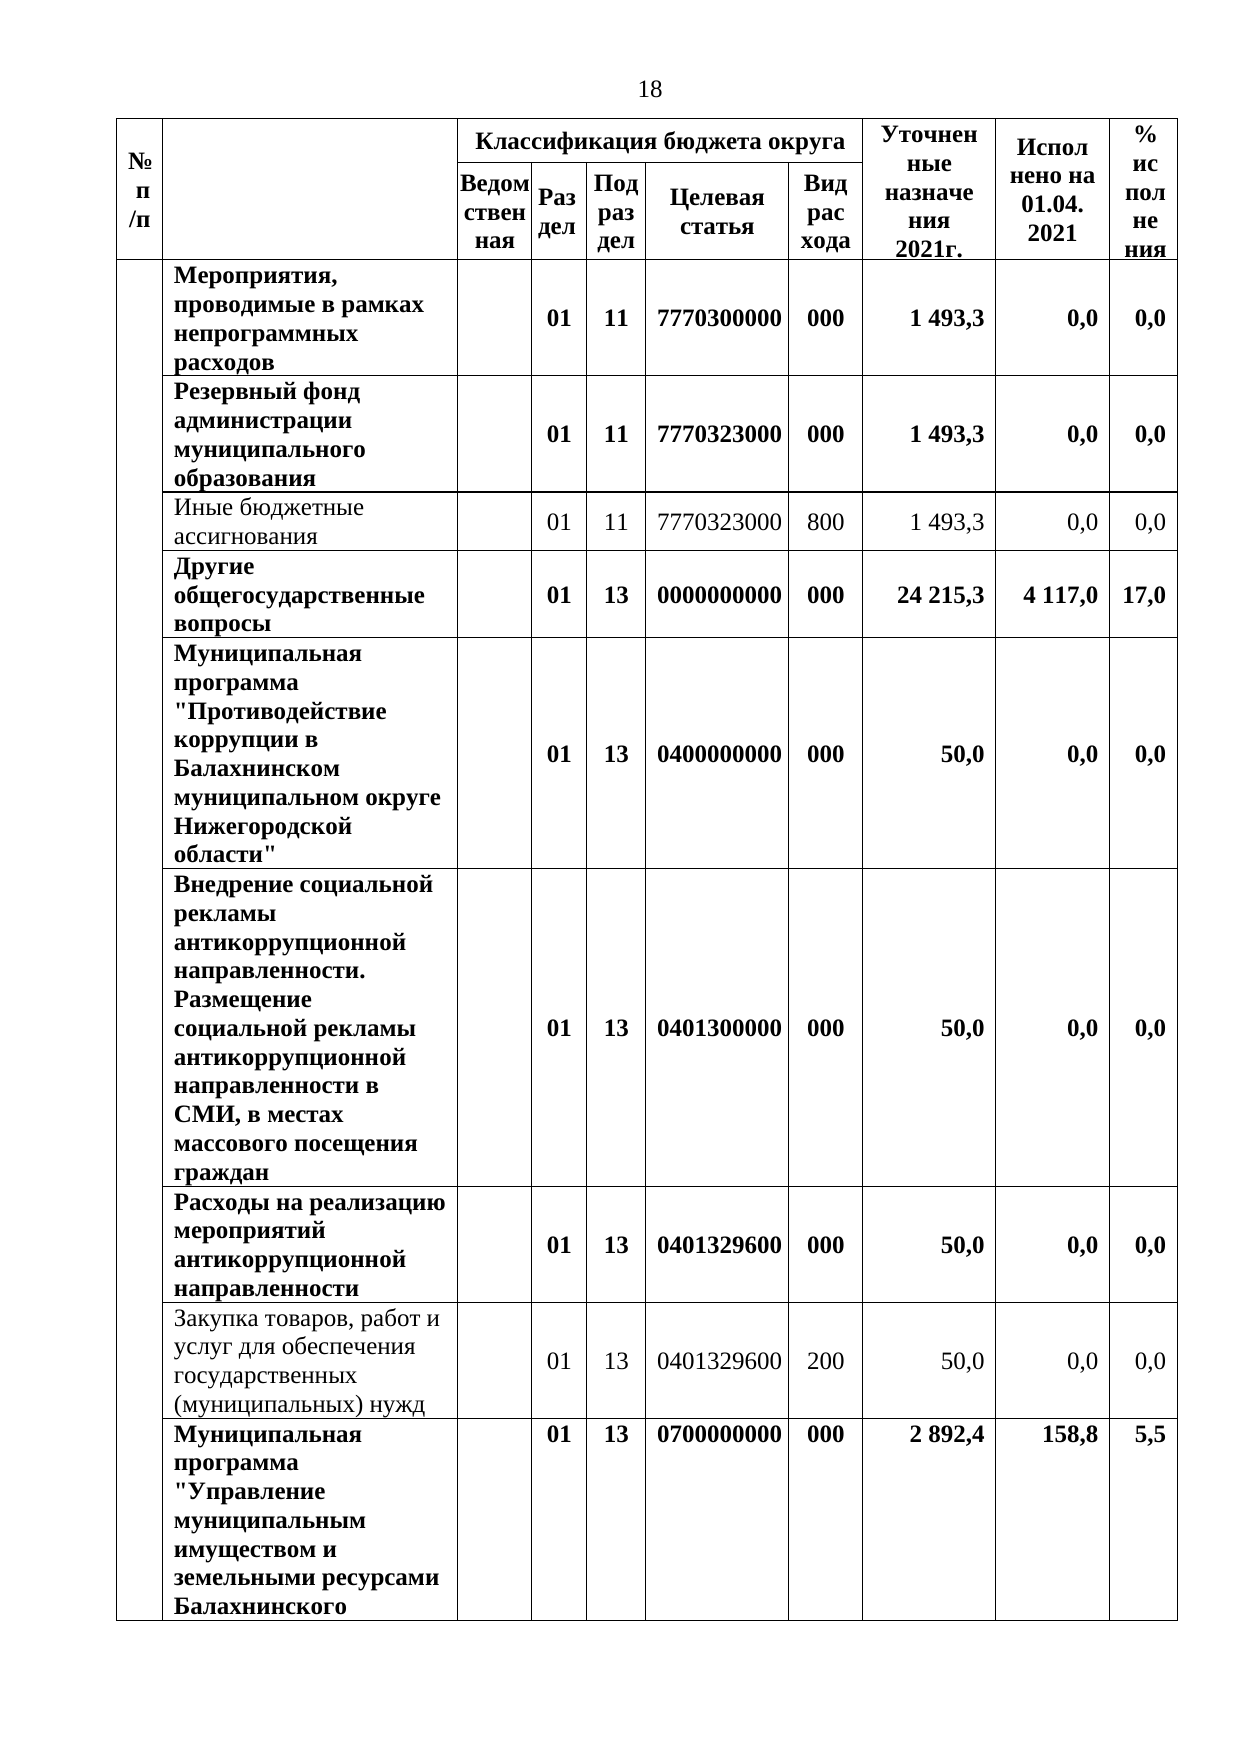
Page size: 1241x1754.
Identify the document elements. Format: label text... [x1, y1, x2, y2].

table_cell 50,0 [863, 1303, 995, 1418]
table_cell [458, 1419, 531, 1620]
table_cell 01 [532, 376, 586, 491]
table_header % ис пол не ния [1110, 119, 1177, 259]
table_cell 0,0 [1110, 493, 1177, 550]
table_cell 0,0 [1110, 869, 1177, 1186]
table_cell 01 [532, 1303, 586, 1418]
table_cell 01 [532, 1419, 586, 1620]
table_cell 000 [789, 1187, 862, 1302]
table_cell [458, 1303, 531, 1418]
table_cell Мероприятия, проводимые в рамках непрограммных расходов [163, 260, 457, 375]
table_cell 000 [789, 551, 862, 637]
table_cell 200 [789, 1303, 862, 1418]
table_header № п/п [117, 119, 162, 259]
table_cell 11 [587, 376, 645, 491]
table_cell 13 [587, 869, 645, 1186]
table_cell 0,0 [996, 260, 1109, 375]
table_header [163, 119, 457, 259]
table_cell Вид рас хода [789, 163, 862, 259]
table_cell 0401329600 [646, 1303, 788, 1418]
table_cell 11 [587, 493, 645, 550]
table_header Уточненные назначе ния 2021г. [863, 119, 995, 259]
table_cell Внедрение социальной рекламы антикоррупционной направленности. Размещение социальной рекламы антикоррупционной направленности в СМИ, в местах массового посещения граждан [163, 869, 457, 1186]
table_cell 000 [789, 260, 862, 375]
table_cell Иные бюджетные ассигнования [163, 493, 457, 550]
table_cell 000 [789, 1419, 862, 1620]
table_cell 24 215,3 [863, 551, 995, 637]
table_cell 01 [532, 1187, 586, 1302]
table_cell 13 [587, 1419, 645, 1620]
table_cell 000 [789, 638, 862, 868]
table_header Классификация бюджета округа [458, 119, 862, 162]
table_cell Муниципальная программа "Противодействие коррупции в Балахнинском муниципальном округе Нижегородской области" [163, 638, 457, 868]
table_cell 01 [532, 493, 586, 550]
table_cell 0400000000 [646, 638, 788, 868]
table_cell 158,8 [996, 1419, 1109, 1620]
table_cell Расходы на реализацию мероприятий антикоррупционной направленности [163, 1187, 457, 1302]
table_cell 13 [587, 1303, 645, 1418]
table_cell 7770323000 [646, 493, 788, 550]
table_cell [458, 551, 531, 637]
table_cell 0,0 [1110, 638, 1177, 868]
table_cell 0,0 [996, 1303, 1109, 1418]
table_cell 800 [789, 493, 862, 550]
table_cell 50,0 [863, 1187, 995, 1302]
table_cell 1 493,3 [863, 260, 995, 375]
table_cell 01 [532, 869, 586, 1186]
table_cell Ведомственная [458, 163, 531, 259]
table_cell 2 892,4 [863, 1419, 995, 1620]
table_cell [458, 869, 531, 1186]
table_cell 11 [587, 260, 645, 375]
table_cell Резервный фонд администрации муниципального образования [163, 376, 457, 491]
table_cell 000 [789, 869, 862, 1186]
table_cell Целевая статья [646, 163, 788, 259]
table_cell Под раз дел [587, 163, 645, 259]
table_cell 4 117,0 [996, 551, 1109, 637]
table_cell 0,0 [996, 1187, 1109, 1302]
table_cell 0,0 [996, 869, 1109, 1186]
table_cell 7770323000 [646, 376, 788, 491]
table_cell Раз дел [532, 163, 586, 259]
table_cell 0,0 [1110, 260, 1177, 375]
table_cell 13 [587, 638, 645, 868]
table_cell 50,0 [863, 869, 995, 1186]
table_cell [458, 376, 531, 491]
table_cell 0,0 [996, 493, 1109, 550]
table_cell Другие общегосударственные вопросы [163, 551, 457, 637]
table_cell 50,0 [863, 638, 995, 868]
table_cell 1 493,3 [863, 493, 995, 550]
table_cell 0401329600 [646, 1187, 788, 1302]
table_cell 0,0 [1110, 1187, 1177, 1302]
table_cell 13 [587, 1187, 645, 1302]
table_cell 0,0 [1110, 376, 1177, 491]
table_cell Закупка товаров, работ и услуг для обеспечения государственных (муниципальных) нужд [163, 1303, 457, 1418]
table_cell 01 [532, 551, 586, 637]
table_cell Муниципальная программа "Управление муниципальным имуществом и земельными ресурсами Балахнинского муниципального округа Нижегородской области" [163, 1419, 457, 1620]
table_cell [458, 260, 531, 375]
table_cell 5,5 [1110, 1419, 1177, 1620]
table_cell 0,0 [1110, 1303, 1177, 1418]
table_cell 01 [532, 638, 586, 868]
table_cell [458, 638, 531, 868]
table_cell 17,0 [1110, 551, 1177, 637]
table_cell 0000000000 [646, 551, 788, 637]
table_cell 0,0 [996, 638, 1109, 868]
table_cell 7770300000 [646, 260, 788, 375]
table_cell 0700000000 [646, 1419, 788, 1620]
table_cell [458, 1187, 531, 1302]
table_cell 1 493,3 [863, 376, 995, 491]
table_cell [458, 493, 531, 550]
table_cell 01 [532, 260, 586, 375]
table_cell 0401300000 [646, 869, 788, 1186]
table_cell 000 [789, 376, 862, 491]
table_header Испол нено на 01.04. 2021 [996, 119, 1109, 259]
table_cell 0,0 [996, 376, 1109, 491]
table_cell 13 [587, 551, 645, 637]
